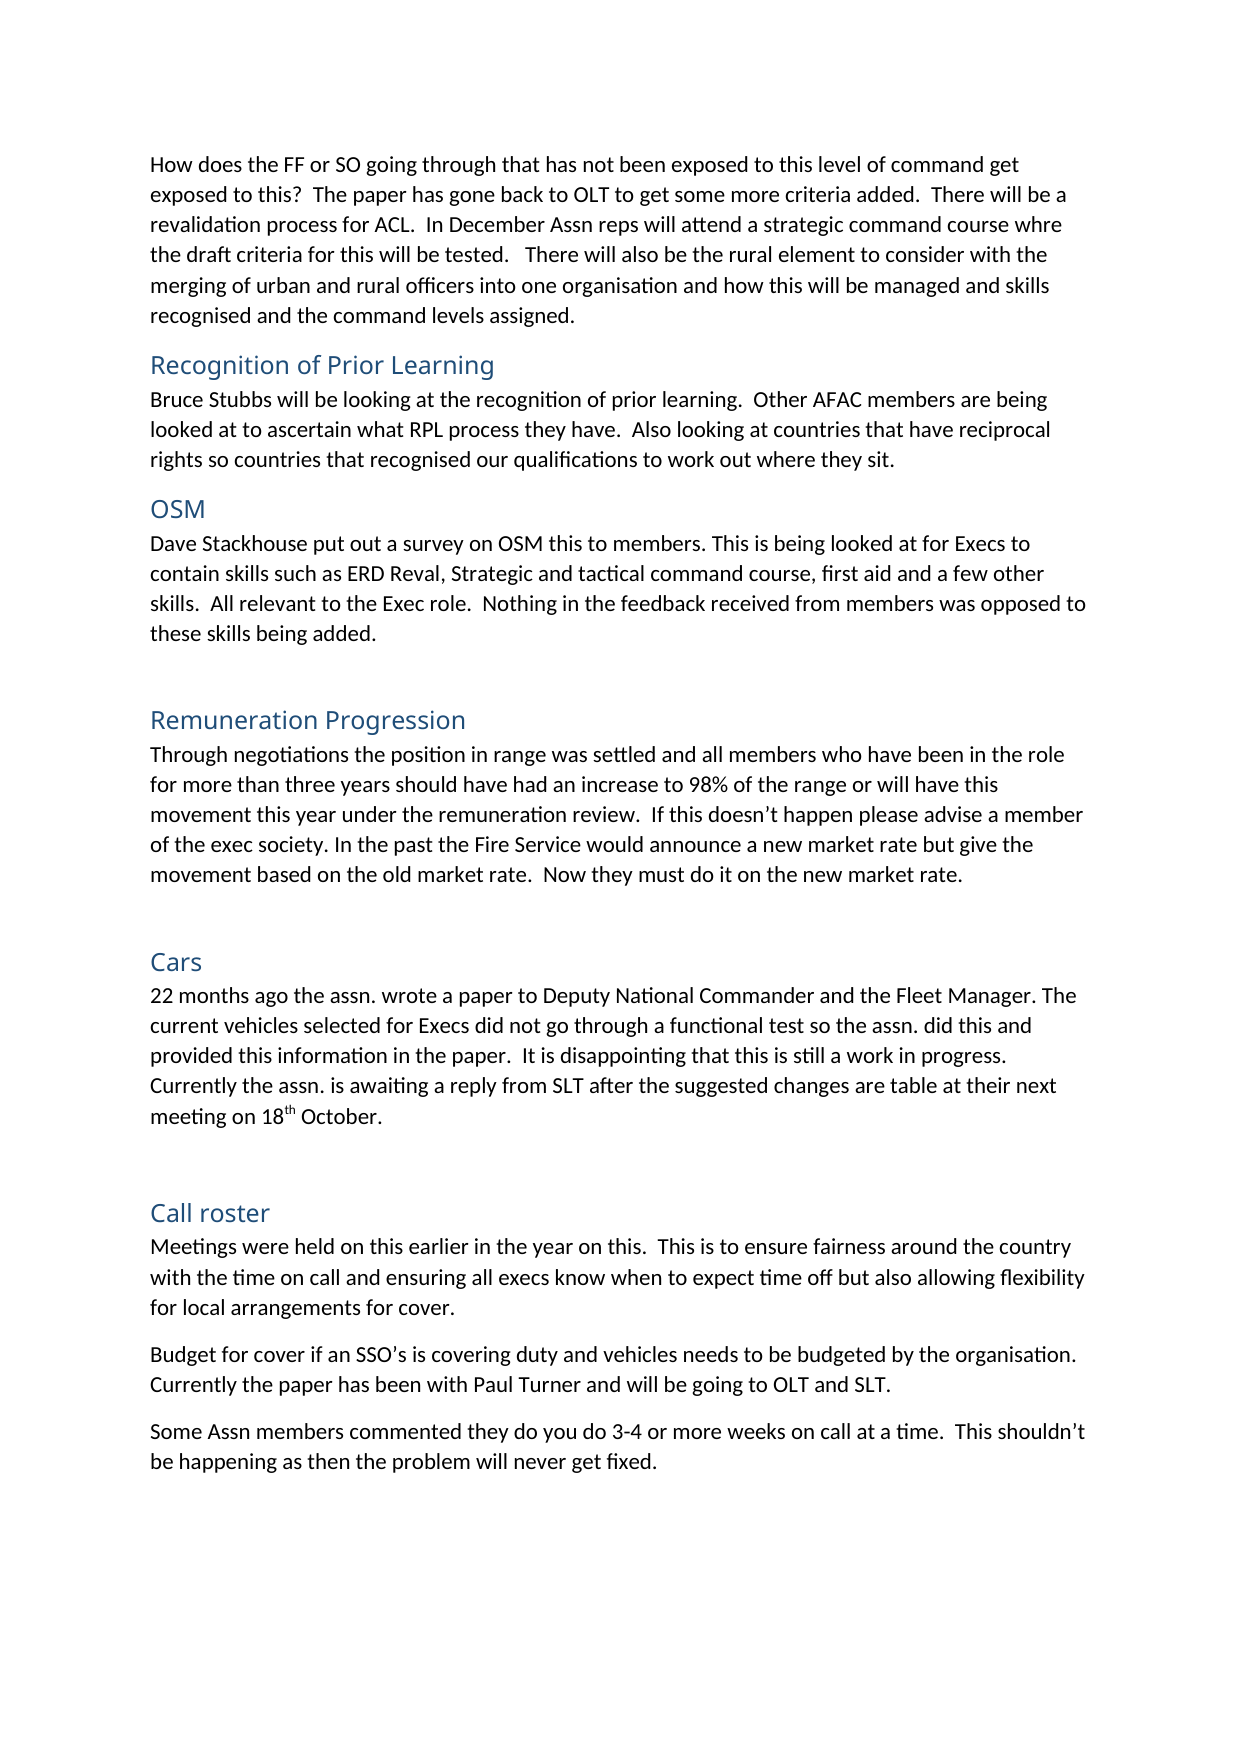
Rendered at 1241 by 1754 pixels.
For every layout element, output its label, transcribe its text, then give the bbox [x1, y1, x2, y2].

text Dave Stackhouse put out a survey on OSM this to members. This is being looked at for Execs to contain skills such as ERD Reval, Strategic and tactical command course, first aid and a few other skills. All relevant to the Exec role. Nothing in the feedback received from members was opposed to these skills being added. [150, 529, 1090, 647]
text Bruce Stubbs will be looking at the recognition of prior learning. Other AFAC members are being looked at to ascertain what RPL process they have. Also looking at countries that have reciprocal rights so countries that recognised our qualifications to work out where they sit. [150, 385, 1090, 473]
subtitle Cars [150, 907, 1090, 978]
text Budget for cover if an SSO’s is covering duty and vehicles needs to be budgeted by the organisation. Currently the paper has been with Paul Turner and will be going to OLT and SLT. [150, 1340, 1090, 1398]
subtitle Recognition of Prior Learning [150, 348, 1090, 382]
text 22 months ago the assn. wrote a paper to Deputy National Commander and the Fleet Manager. The current vehicles selected for Execs did not go through a functional test so the assn. did this and provided this information in the paper. It is disappointing that this is still a work in progress. Currently the assn. is awaiting a reply from SLT after the suggested changes are table at their next meeting on 18th October. [150, 981, 1090, 1130]
text Meetings were held on this earlier in the year on this. This is to ensure fairness around the country with the time on call and ensuring all execs know when to expect time off but also allowing flexibility for local arrangements for cover. [150, 1232, 1090, 1321]
text Through negotiations the position in range was settled and all members who have been in the role for more than three years should have had an increase to 98% of the range or will have this movement this year under the remuneration review. If this doesn’t happen please advise a member of the exec society. In the past the Fire Service would announce a new market rate but give the movement based on the old market rate. Now they must do it on the new market rate. [150, 740, 1090, 889]
subtitle OSM [150, 492, 1090, 526]
subtitle Remuneration Progression [150, 666, 1090, 737]
text How does the FF or SO going through that has not been exposed to this level of command get exposed to this? The paper has gone back to OLT to get some more criteria added. There will be a revalidation process for ACL. In December Assn reps will attend a strategic command course whre the draft criteria for this will be tested. There will also be the rural element to consider with the merging of urban and rural officers into one organisation and how this will be managed and skills recognised and the command levels assigned. [150, 150, 1090, 329]
subtitle Call roster [150, 1196, 1090, 1230]
text Some Assn members commented they do you do 3-4 or more weeks on call at a time. This shouldn’t be happening as then the problem will never get fixed. [150, 1417, 1090, 1475]
